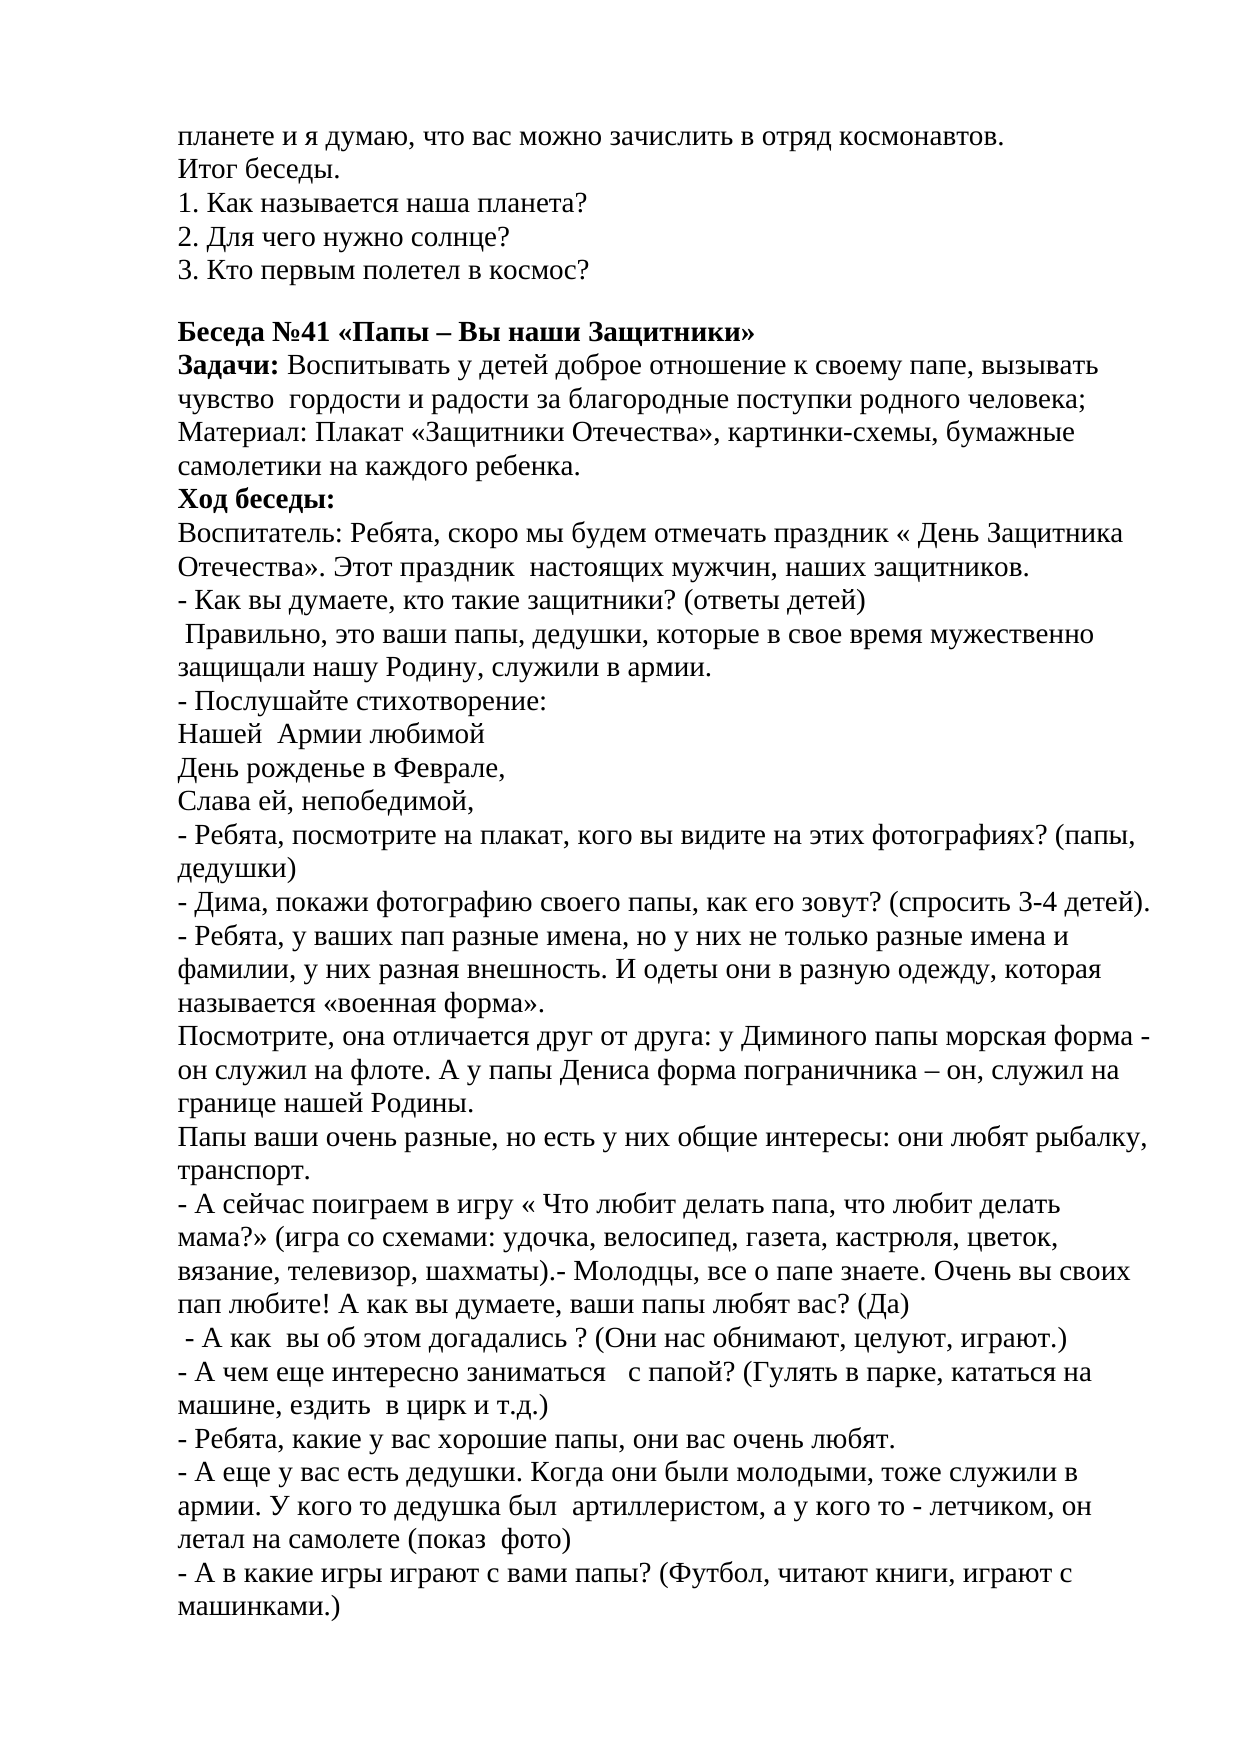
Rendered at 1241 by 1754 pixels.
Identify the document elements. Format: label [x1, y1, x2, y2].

text [177, 314, 1152, 1622]
text [177, 118, 1152, 314]
